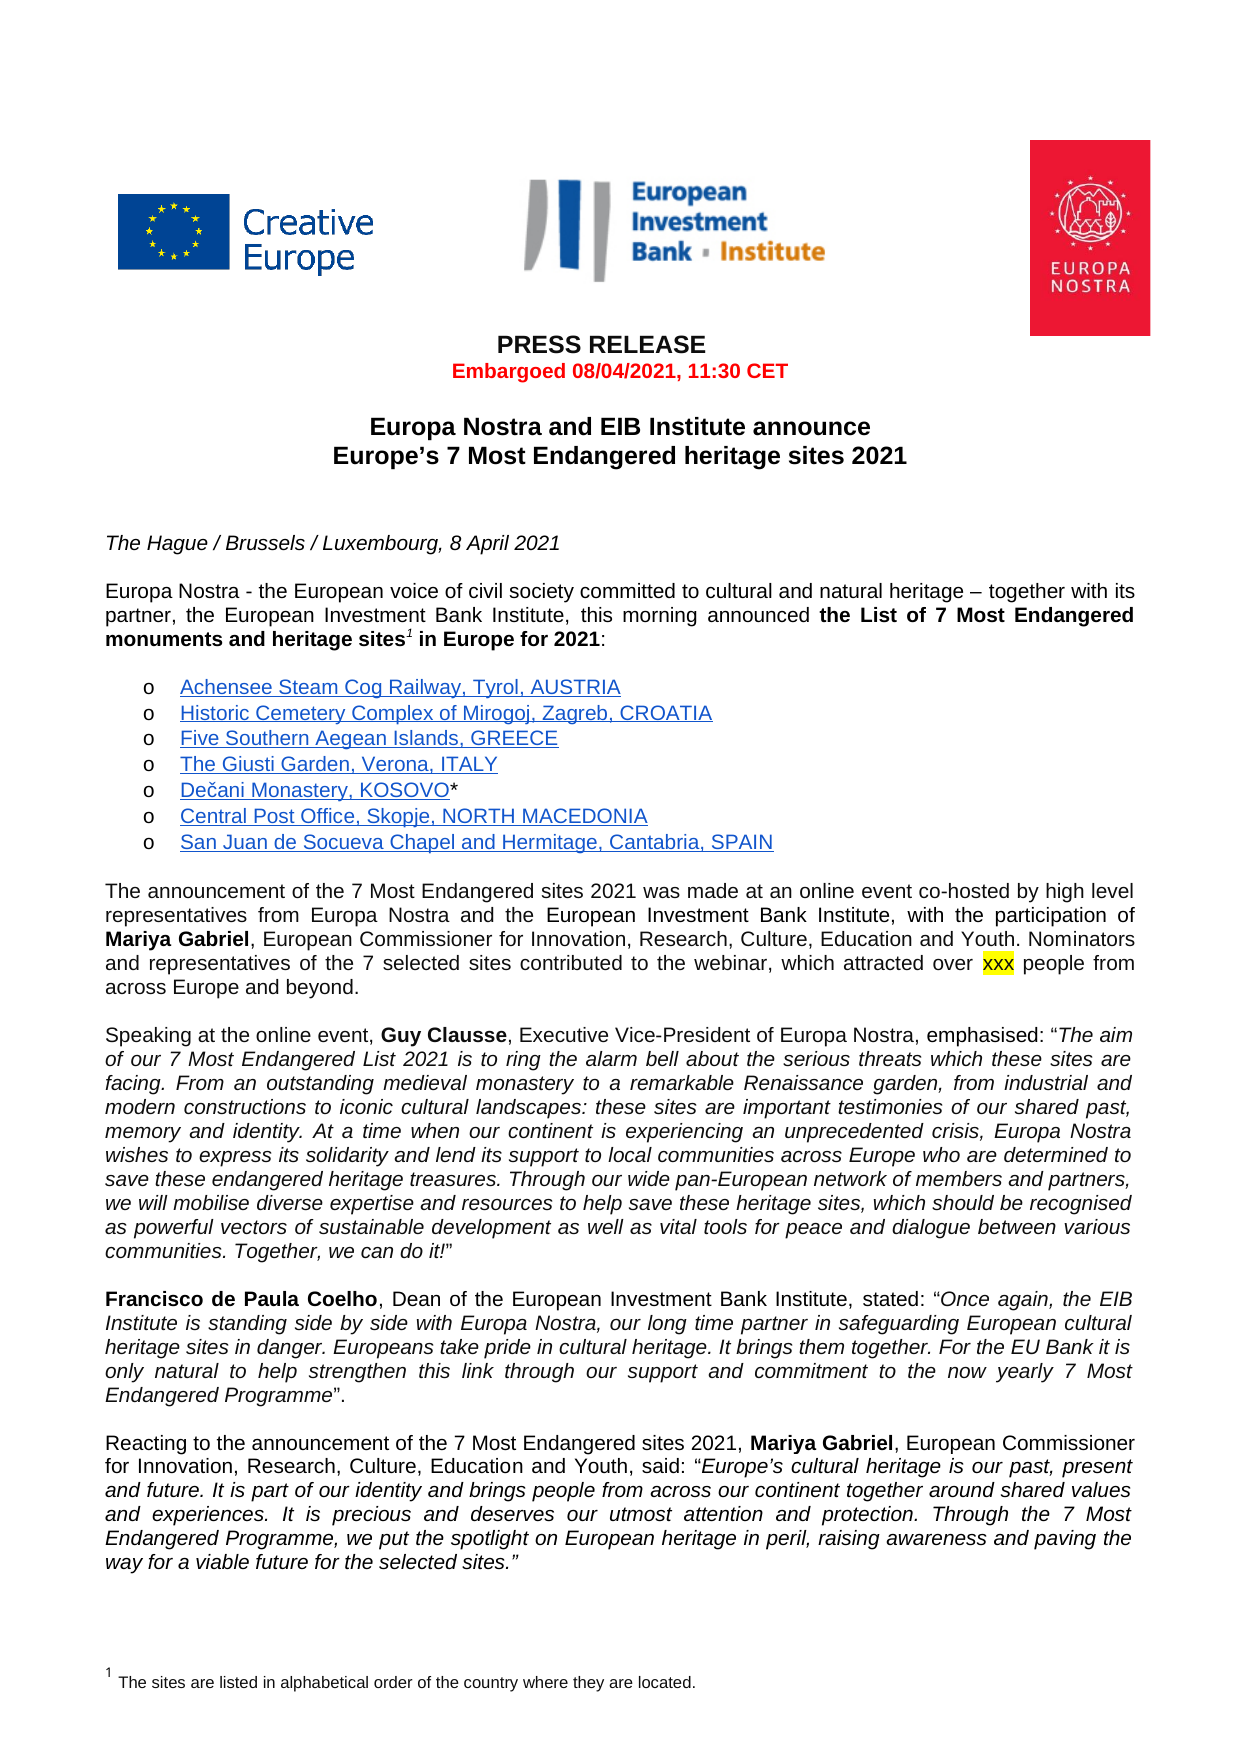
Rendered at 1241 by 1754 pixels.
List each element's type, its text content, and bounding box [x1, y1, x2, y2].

list The Giusti Garden, Verona, ITALY [142, 752, 1135, 778]
text Reacting to the announcement of the 7 Most Endangered sites 2021, Mariya Gabriel, European Commissioner for Innovation, Research, Culture, Education and Youth, said: “Europe’s cultural heritage is our past, present and future. It is part of our identity and brings people from across our continent together around shared values and experiences. It is precious and deserves our utmost attention and protection. Through the 7 Most Endangered Programme, we put the spotlight on European heritage in peril, raising awareness and paving the way for a viable future for the selected sites.” [105, 1430, 1135, 1574]
text The announcement of the 7 Most Endangered sites 2021 was made at an online event co-hosted by high level representatives from Europa Nostra and the European Investment Bank Institute, with the participation of Mariya Gabriel, European Commissioner for Innovation, Research, Culture, Education and Youth. Nominators and representatives of the 7 selected sites contributed to the webinar, which attracted over xxx people from across Europe and beyond. [105, 879, 1135, 999]
text Speaking at the online event, Guy Clausse, Executive Vice-President of Europa Nostra, emphasised: “The aim of our 7 Most Endangered List 2021 is to ring the alarm bell about the serious threats which these sites are facing. From an outstanding medieval monastery to a remarkable Renaissance garden, from industrial and modern constructions to iconic cultural landscapes: these sites are important testimonies of our shared past, memory and identity. At a time when our continent is experiencing an unprecedented crisis, Europa Nostra wishes to express its solidarity and lend its support to local communities across Europe who are determined to save these endangered heritage treasures. Through our wide pan-European network of members and partners, we will mobilise diverse expertise and resources to help save these heritage sites, which should be recognised as powerful vectors of sustainable development as well as vital tools for peace and dialogue between various communities. Together, we can do it!” [105, 1023, 1135, 1263]
table_header PRESS RELEASE [485, 140, 866, 359]
picture [118, 194, 373, 276]
text Francisco de Paula Coelho, Dean of the European Investment Bank Institute, stated: “Once again, the EIB Institute is standing side by side with Europa Nostra, our long time partner in safeguarding European cultural heritage sites in danger. Europeans take pride in cultural heritage. It brings them together. For the EU Bank it is only natural to help strengthen this link through our support and commitment to the now yearly 7 Most Endangered Programme”. [105, 1287, 1135, 1406]
text Europa Nostra - the European voice of civil society committed to cultural and natural heritage – together with its partner, the European Investment Bank Institute, this morning announced the List of 7 Most Endangered monuments and heritage sites in Europe for 2021: [105, 579, 1135, 651]
list Achensee Steam Cog Railway, Tyrol, AUSTRIA [142, 674, 1135, 700]
list Central Post Office, Skopje, NORTH MACEDONIA [142, 804, 1135, 829]
list Dečani Monastery, KOSOVO* [142, 778, 1135, 804]
list San Juan de Socueva Chapel and Hermitage, Cantabria, SPAIN [142, 829, 1135, 855]
table_header [866, 140, 1162, 359]
text The Hague / Brussels / Luxembourg, 8 April 2021 [105, 531, 1135, 555]
picture [1030, 140, 1151, 336]
text Embargoed 08/04/2021, 11:30 CET [105, 359, 1135, 383]
text Europe’s 7 Most Endangered heritage sites 2021 [105, 441, 1135, 469]
text Europa Nostra and EIB Institute announce [105, 412, 1135, 441]
list Historic Cemetery Complex of Mirogoj, Zagreb, CROATIA [142, 700, 1135, 726]
table_header [107, 140, 485, 359]
list Five Southern Aegean Islands, GREECE [142, 726, 1135, 752]
picture [511, 168, 841, 302]
